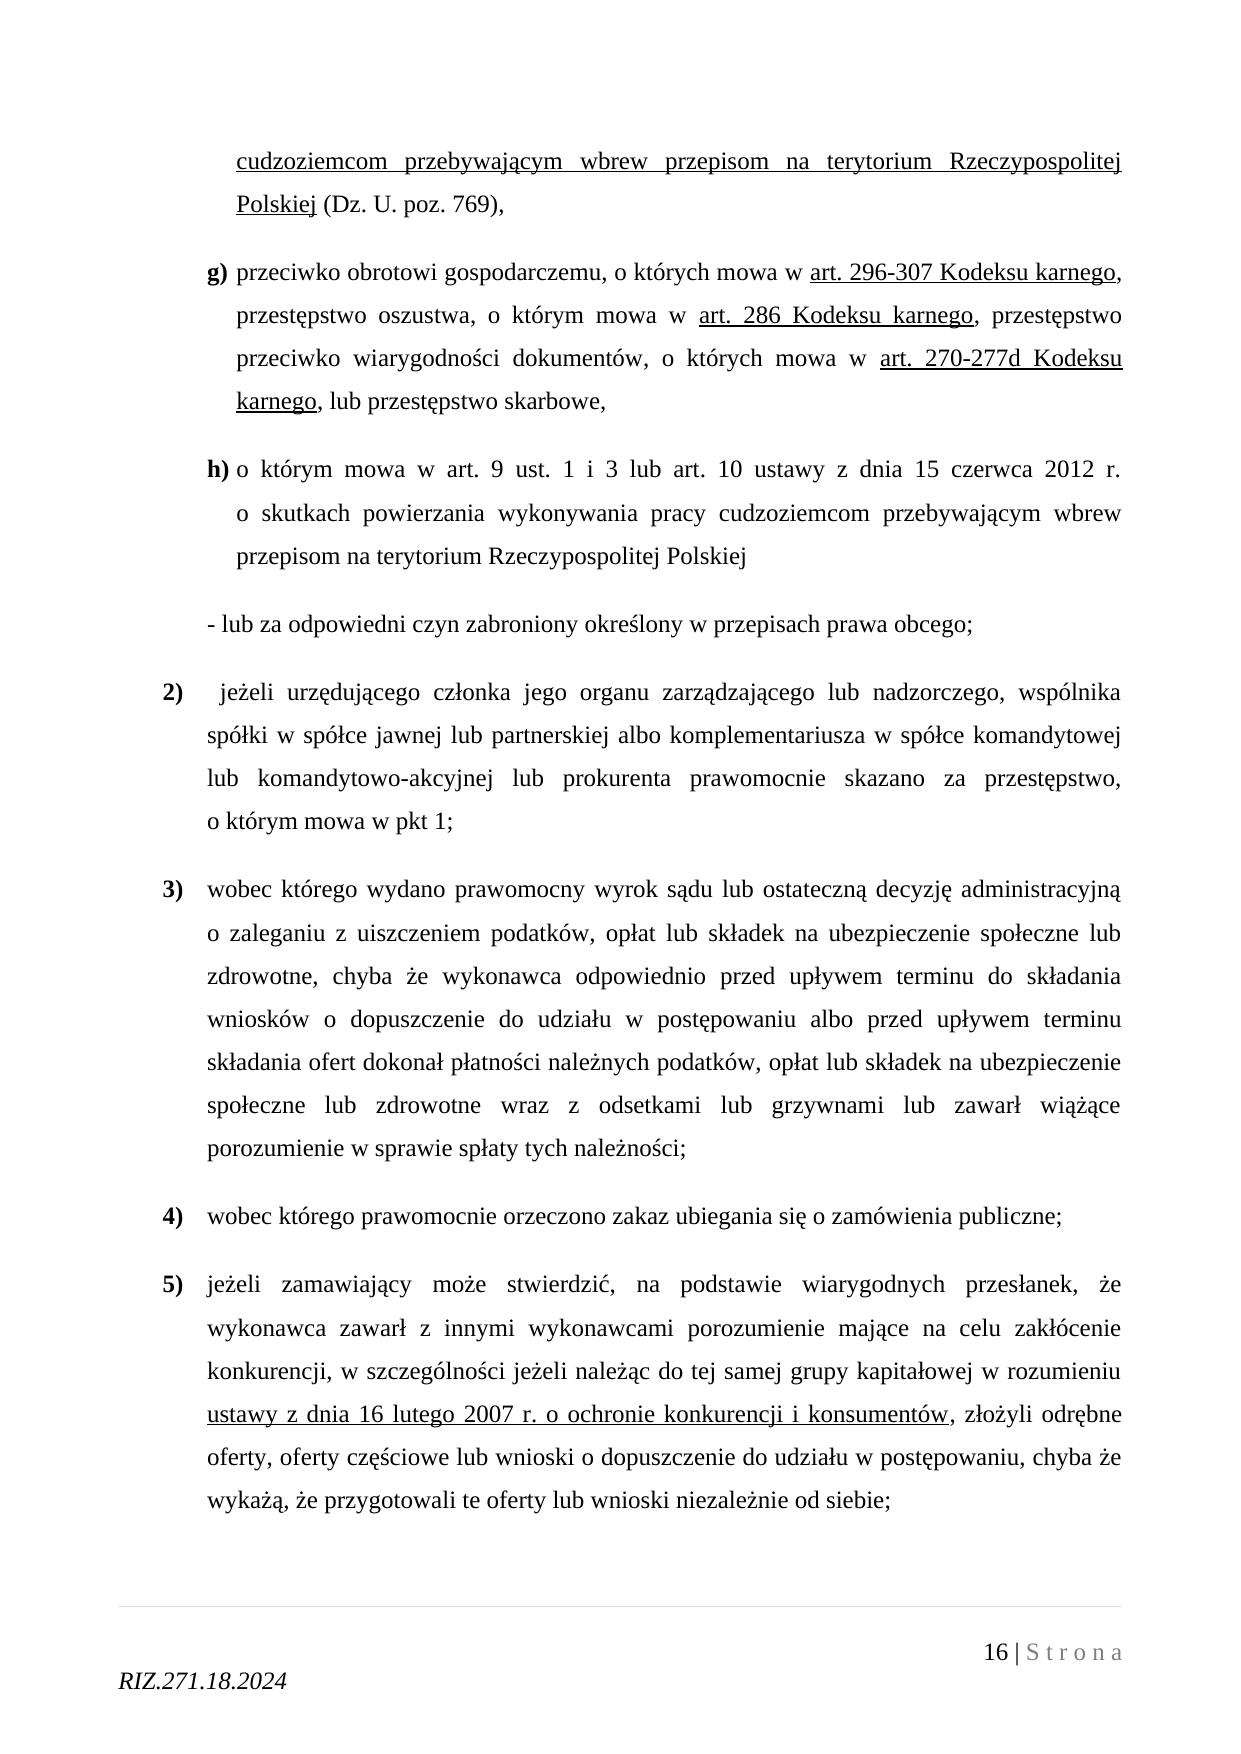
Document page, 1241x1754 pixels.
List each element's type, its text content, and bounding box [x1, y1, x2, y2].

list jeżeli urzędującego członka jego organu zarządzającego lub nadzorczego, wspólnika spółki w spółce jawnej lub partnerskiej albo komplementariusza w spółce komandytowej lub komandytowo-akcyjnej lub prokurenta prawomocnie skazano za przestępstwo, o którym mowa w pkt 1; [162, 677, 1122, 835]
list jeżeli zamawiający może stwierdzić, na podstawie wiarygodnych przesłanek, że wykonawca zawarł z innymi wykonawcami porozumienie mające na celu zakłócenie konkurencji, w szczególności jeżeli należąc do tej samej grupy kapitałowej w rozumieniu ustawy z dnia 16 lutego 2007 r. o ochronie konkurencji i konsumentów, złożyli odrębne oferty, oferty częściowe lub wnioski o dopuszczenie do udziału w postępowaniu, chyba że wykażą, że przygotowali te oferty lub wnioski niezależnie od siebie; [162, 1269, 1122, 1514]
list - lub za odpowiedni czyn zabroniony określony w przepisach prawa obcego; [207, 609, 1122, 638]
list przeciwko obrotowi gospodarczemu, o których mowa w art. 296-307 Kodeksu karnego, przestępstwo oszustwa, o którym mowa w art. 286 Kodeksu karnego, przestępstwo przeciwko wiarygodności dokumentów, o których mowa w art. 270-277d Kodeksu karnego, lub przestępstwo skarbowe, [207, 257, 1122, 415]
list wobec którego prawomocnie orzeczono zakaz ubiegania się o zamówienia publiczne; [162, 1201, 1122, 1230]
list o którym mowa w art. 9 ust. 1 i 3 lub art. 10 ustawy z dnia 15 czerwca 2012 r. o skutkach powierzania wykonywania pracy cudzoziemcom przebywającym wbrew przepisom na terytorium Rzeczypospolitej Polskiej [207, 454, 1122, 569]
list wobec którego wydano prawomocny wyrok sądu lub ostateczną decyzję administracyjną o zaleganiu z uiszczeniem podatków, opłat lub składek na ubezpieczenie społeczne lub zdrowotne, chyba że wykonawca odpowiednio przed upływem terminu do składania wniosków o dopuszczenie do udziału w postępowaniu albo przed upływem terminu składania ofert dokonał płatności należnych podatków, opłat lub składek na ubezpieczenie społeczne lub zdrowotne wraz z odsetkami lub grzywnami lub zawarł wiążące porozumienie w sprawie spłaty tych należności; [162, 874, 1122, 1162]
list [207, 146, 1122, 218]
